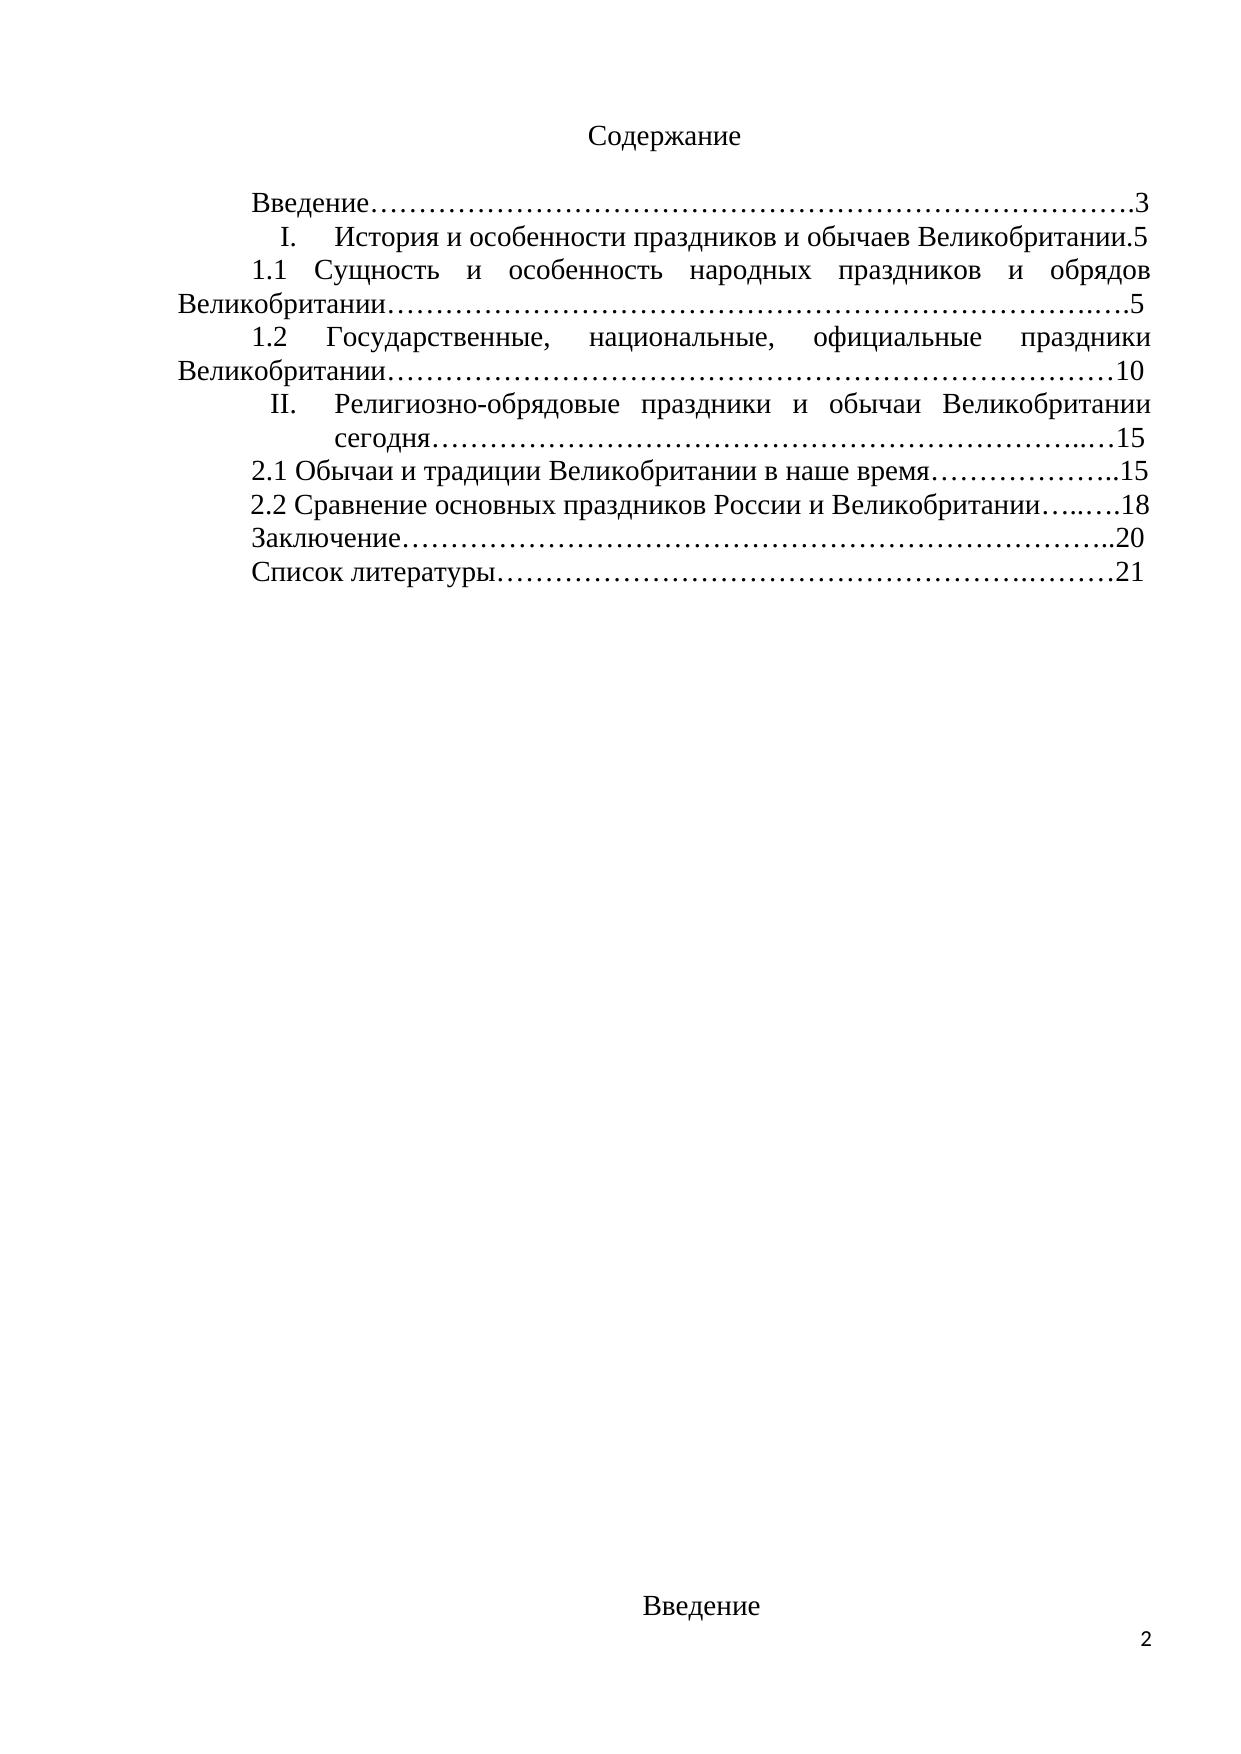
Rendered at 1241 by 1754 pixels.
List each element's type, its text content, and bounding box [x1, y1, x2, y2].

text 1.2 Государственные, национальные, официальные праздники Великобритании…………………………………………………………………10 [177, 319, 1152, 386]
text 2.1 Обычаи и традиции Великобритании в наше время………………..15 [177, 453, 1152, 487]
list Религиозно-обрядовые праздники и обычаи Великобритании сегодня…………………………………………………………..…15 [297, 386, 1152, 453]
text Заключение………………………………………………………………..20 [177, 521, 1152, 554]
list История и особенности праздников и обычаев Великобритании.5 [297, 219, 1152, 252]
text Список литературы……………………………………………….………21 [177, 554, 1152, 616]
text 1.1 Сущность и особенность народных праздников и обрядов Великобритании……………………………………………………………….….5 [177, 252, 1152, 319]
text Содержание [177, 118, 1152, 152]
text Введение…………………………………………………………………….3 [177, 185, 1152, 219]
text 2.2 Сравнение основных праздников России и Великобритании…..….18 [177, 487, 1152, 521]
text Введение [177, 1588, 1152, 1622]
